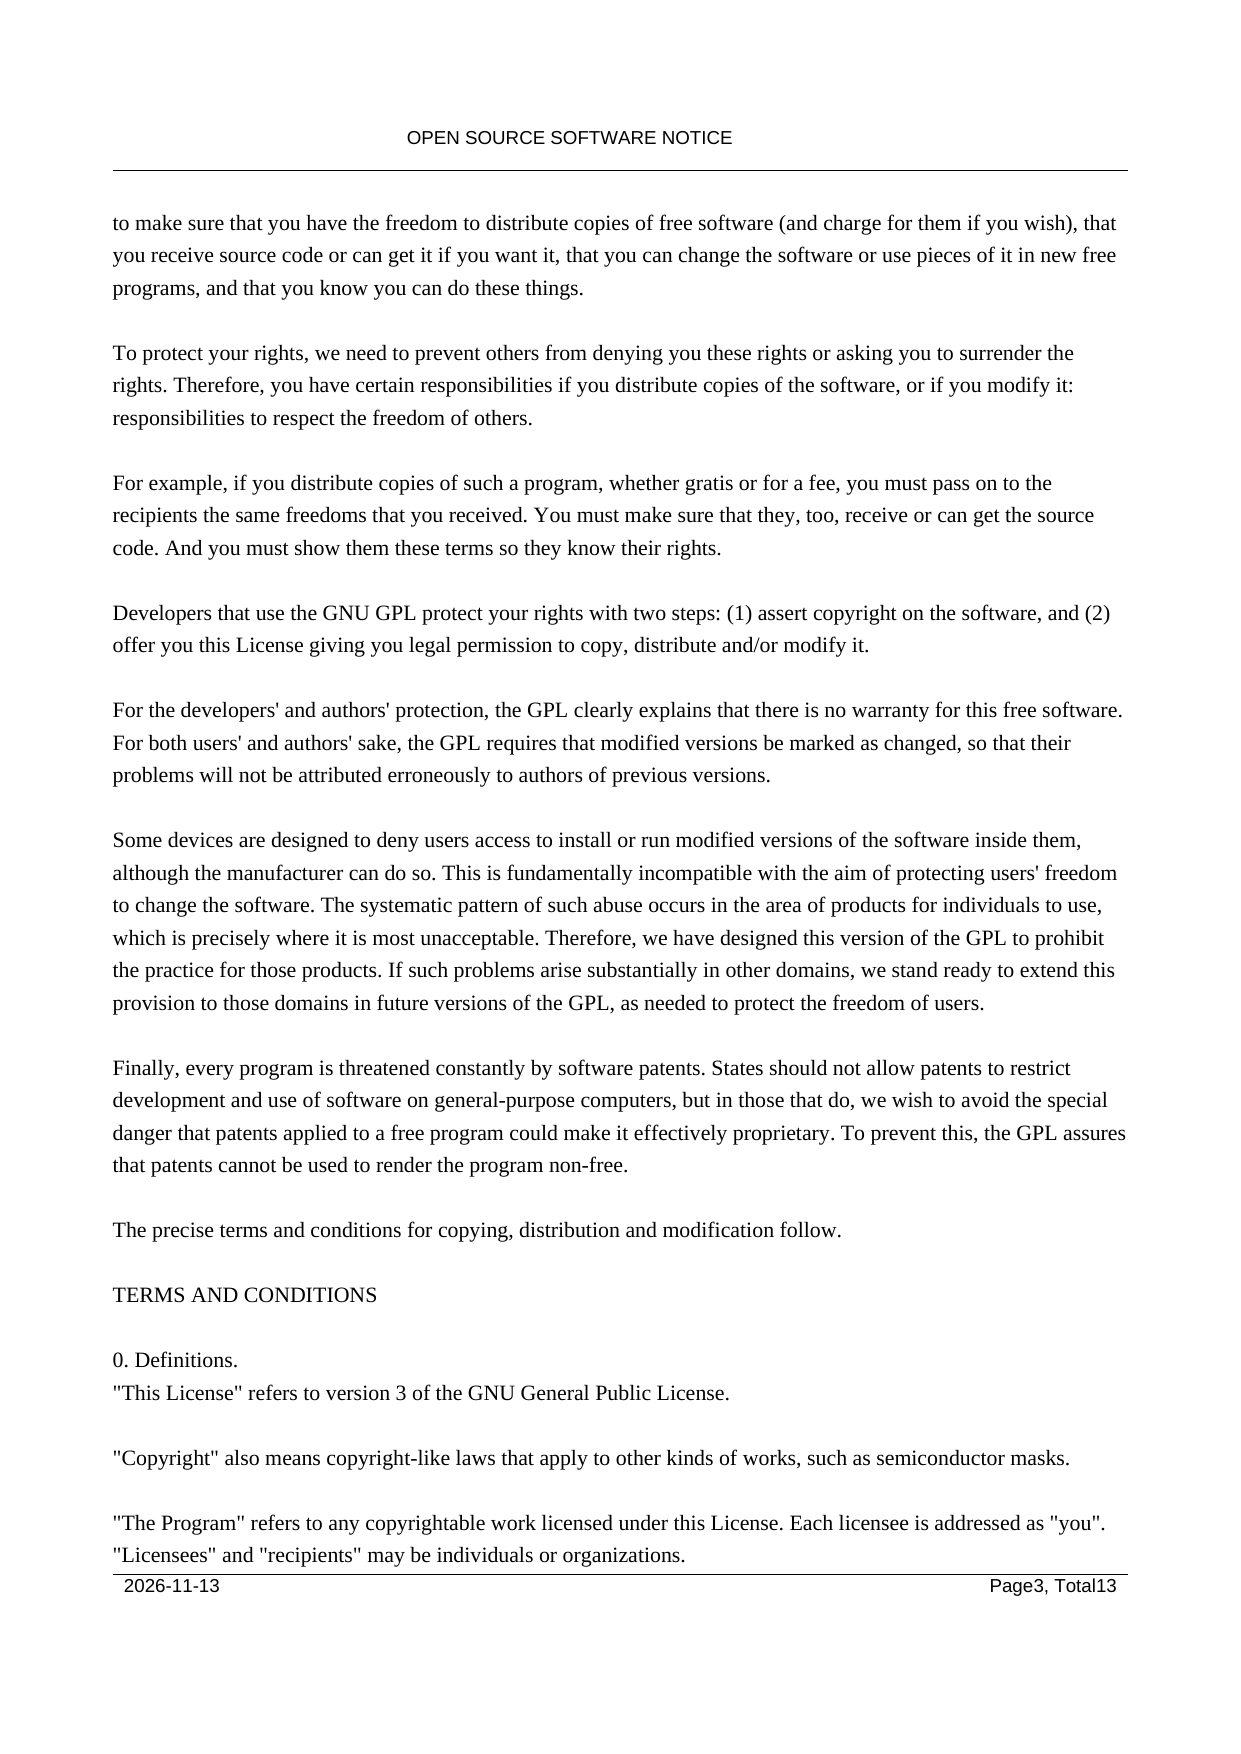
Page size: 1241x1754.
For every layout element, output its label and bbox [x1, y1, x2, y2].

text [112, 206, 1128, 1571]
